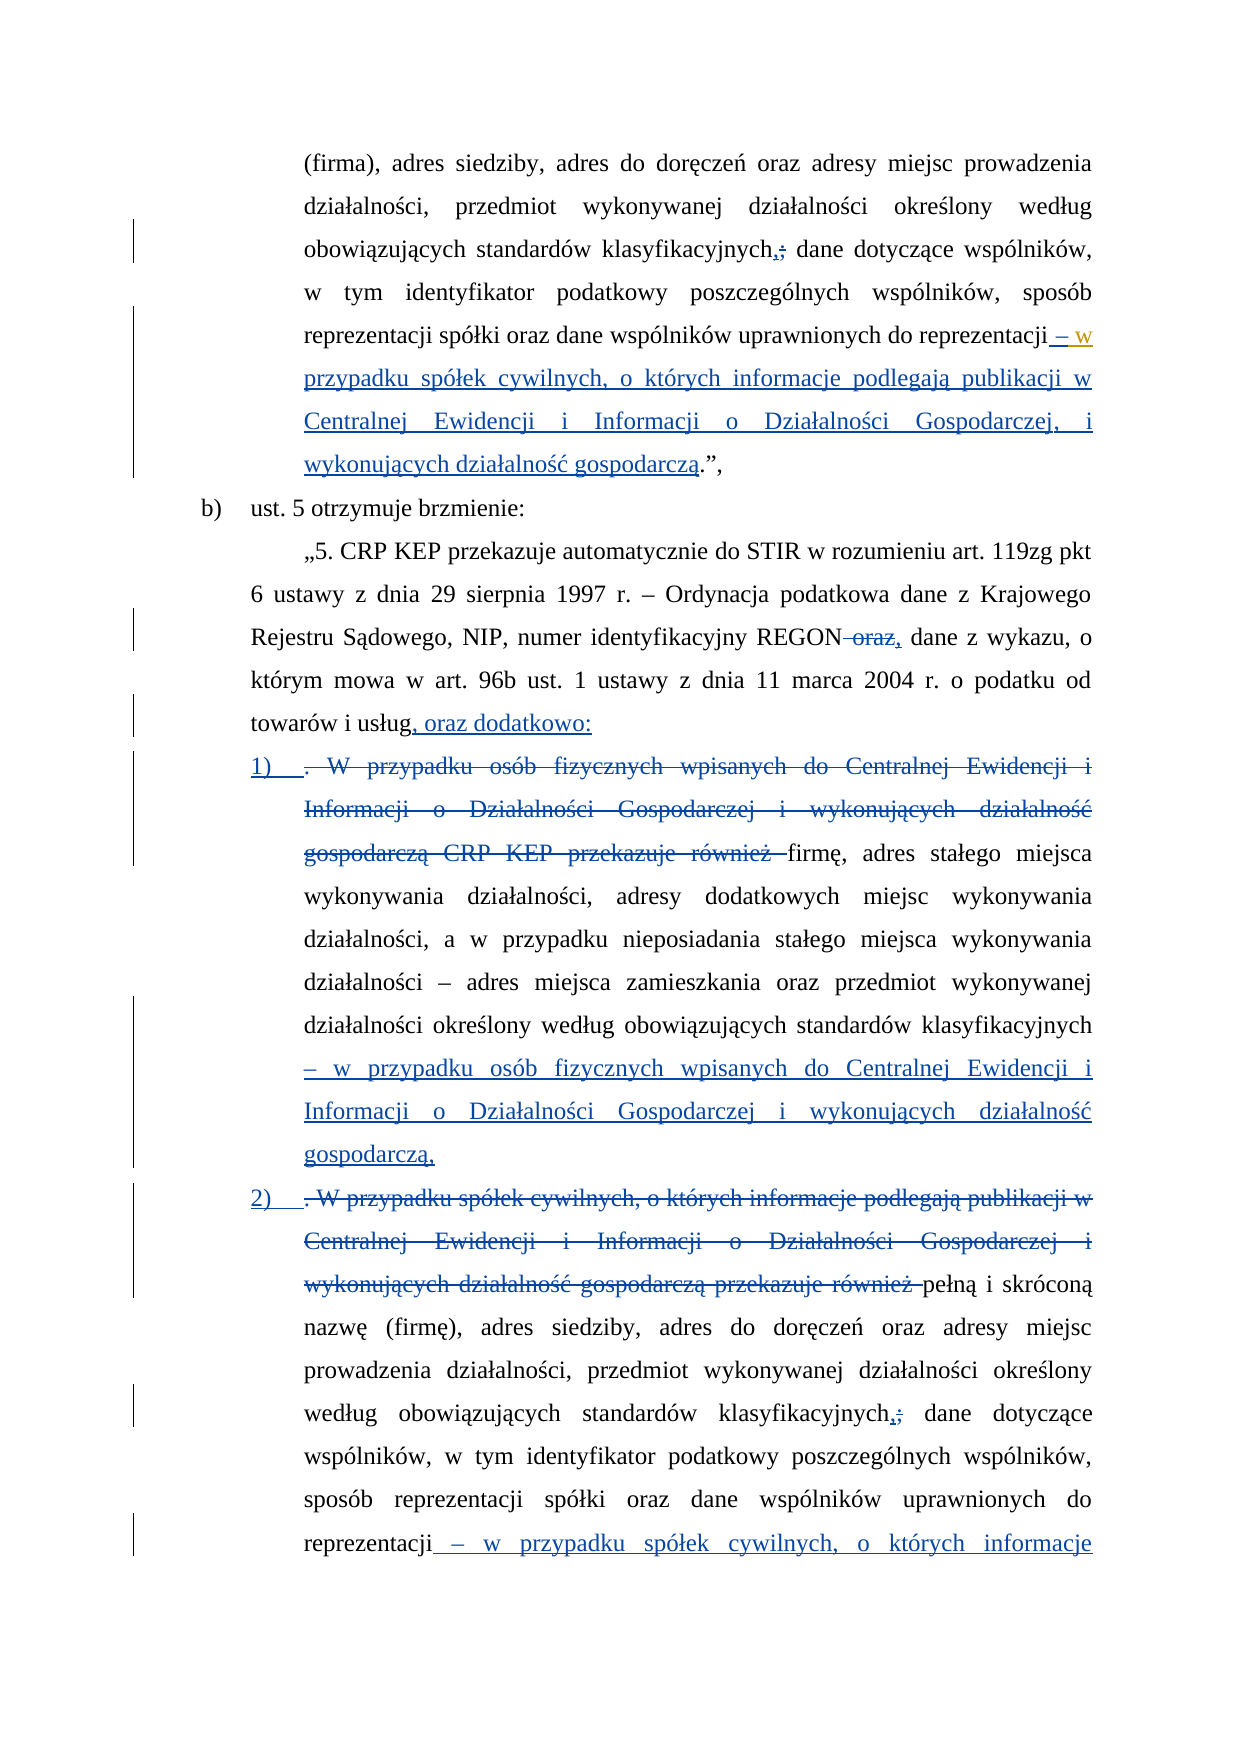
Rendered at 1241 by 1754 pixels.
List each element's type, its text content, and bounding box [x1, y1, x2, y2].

text „5. CRP KEP przekazuje automatycznie do STIR w rozumieniu art. 119zg pkt 6 ustawy z dnia 29 sierpnia 1997 r. – Ordynacja podatkowa dane z Krajowego Rejestru Sądowego, NIP, numer identyfikacyjny REGON dane z wykazu, o którym mowa w art. 96b ust. 1 ustawy z dnia 11 marca 2004 r. o podatku od towarów i usług [250, 536, 1093, 737]
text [250, 1183, 1093, 1556]
text b) ust. 5 otrzymuje brzmienie: [201, 493, 1093, 521]
text firmę, adres stałego miejsca wykonywania działalności, adresy dodatkowych miejsc wykonywania działalności, a w przypadku nieposiadania stałego miejsca wykonywania działalności – adres miejsca zamieszkania oraz przedmiot wykonywanej działalności określony według obowiązujących standardów klasyfikacyjnych [250, 751, 1093, 1168]
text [250, 148, 1093, 478]
